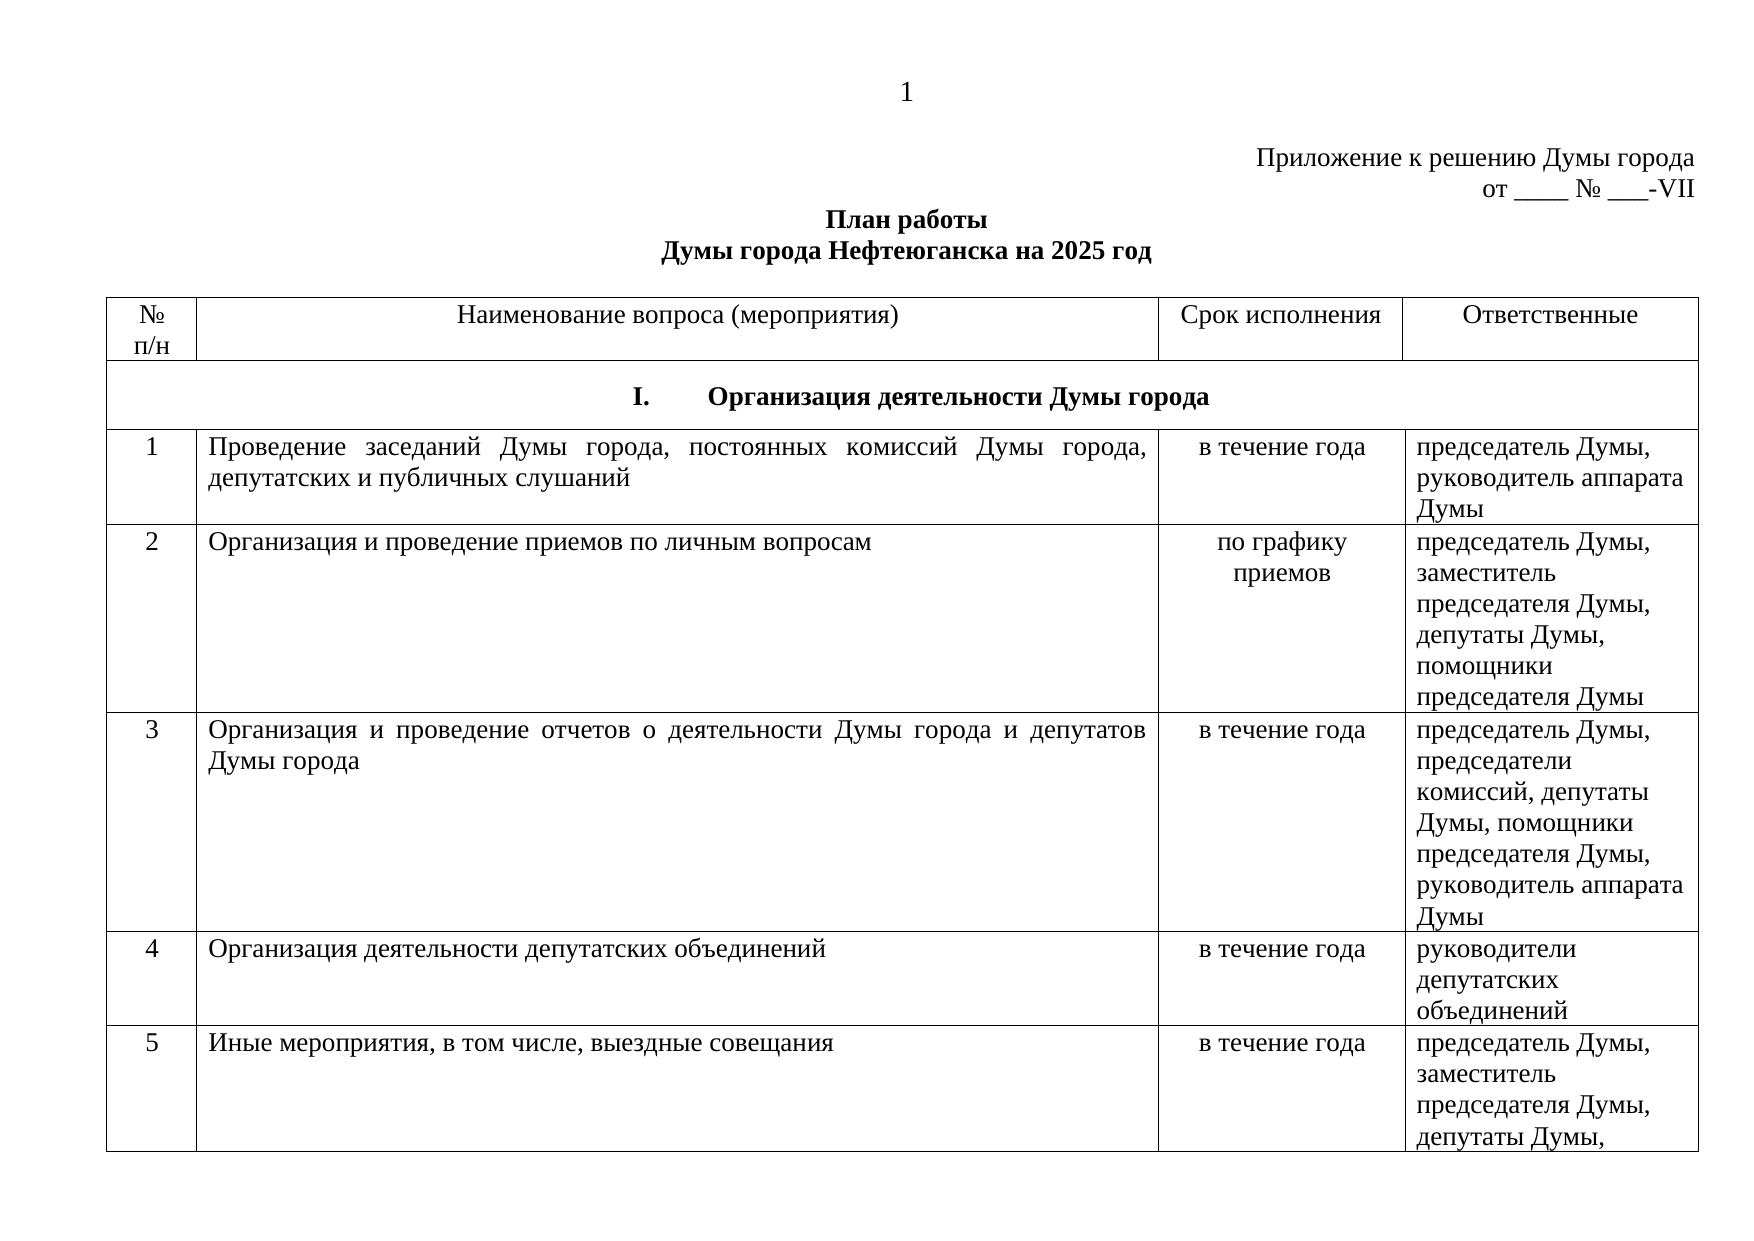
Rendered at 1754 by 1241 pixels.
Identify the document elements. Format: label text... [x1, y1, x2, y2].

table_cell Организация и проведение приемов по личным вопросам [197, 525, 1158, 712]
table_cell председатель Думы, председатели комиссий, депутаты Думы, помощники председателя Думы, руководитель аппарата Думы [1406, 713, 1698, 931]
text Приложение к решению Думы города [118, 141, 1695, 172]
table_header Наименование вопроса (мероприятия) [197, 298, 1158, 360]
text от ____ № ___-VII [118, 172, 1695, 203]
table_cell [197, 1026, 1158, 1151]
table_cell 5 [107, 1026, 196, 1151]
table_cell председатель Думы, руководитель аппарата Думы [1406, 430, 1698, 524]
table_cell председатель Думы, заместитель председателя Думы, депутаты Думы, помощники председателя Думы [1406, 525, 1698, 712]
table_cell в течение года [1159, 932, 1405, 1025]
table_cell Проведение заседаний Думы города, постоянных комиссий Думы города, депутатских и публичных слушаний [197, 430, 1158, 524]
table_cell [1406, 1026, 1698, 1151]
table_cell в течение года [1159, 430, 1405, 524]
text Думы города Нефтеюганска на 2025 год [118, 234, 1695, 266]
table_header Ответственные [1403, 298, 1698, 360]
table_cell Организация деятельности Думы города [107, 361, 1698, 429]
table_header № п/н [107, 298, 196, 360]
table_cell Организация и проведение отчетов о деятельности Думы города и депутатов Думы города [197, 713, 1158, 931]
table_cell в течение года [1159, 1026, 1405, 1151]
table_cell 3 [107, 713, 196, 931]
table_cell руководители депутатских объединений [1406, 932, 1698, 1025]
table_cell по графику приемов [1159, 525, 1405, 712]
table_cell в течение года [1159, 713, 1405, 931]
table_cell 4 [107, 932, 196, 1025]
table_cell Организация деятельности депутатских объединений [197, 932, 1158, 1025]
table_cell 2 [107, 525, 196, 712]
table_cell 1 [107, 430, 196, 524]
text План работы [118, 203, 1695, 234]
table_header Срок исполнения [1159, 298, 1402, 360]
